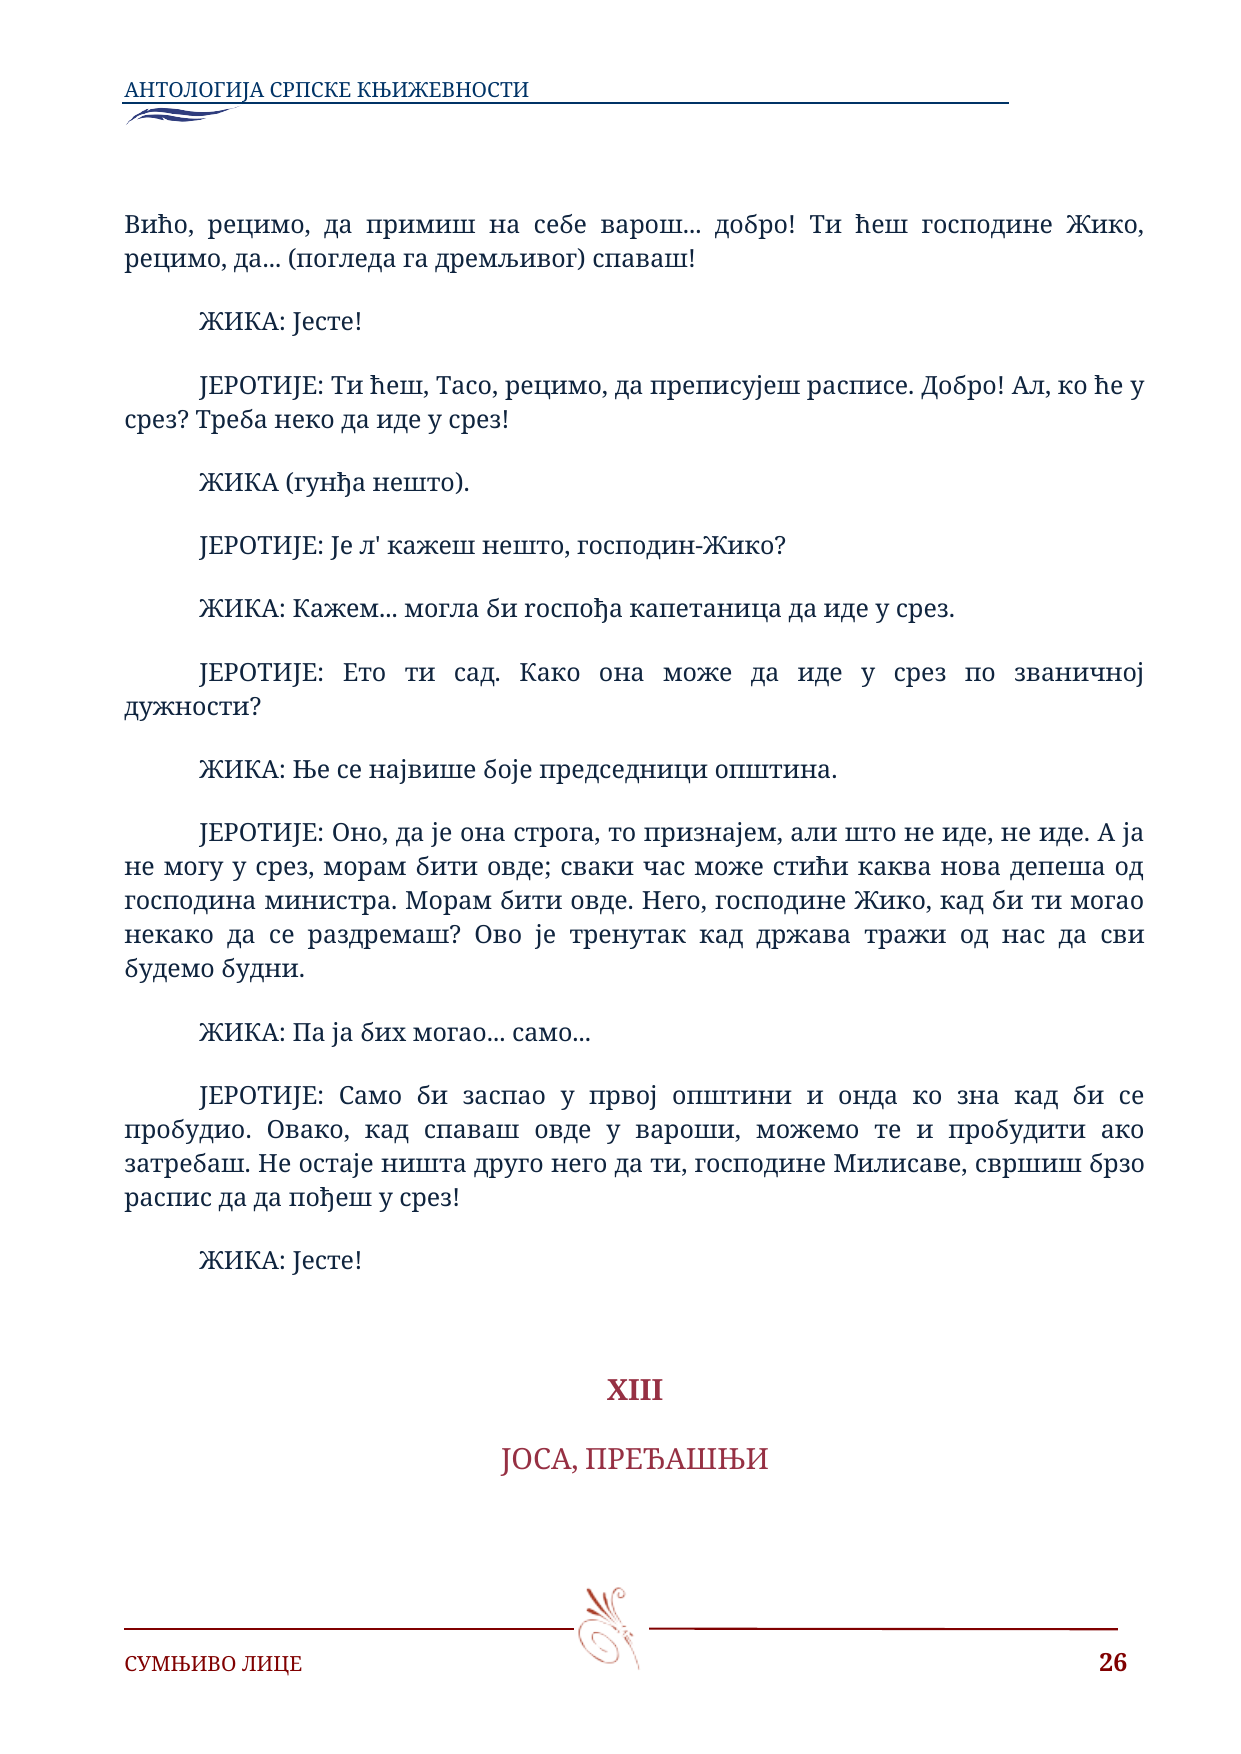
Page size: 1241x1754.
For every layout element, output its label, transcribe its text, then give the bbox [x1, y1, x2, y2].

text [124, 207, 1146, 275]
text ЈЕРОТИЈЕ: Оно, да је она строга, то признајем, али што не иде, не иде. А ја не могу у срез, морам бити овде; сваки час може стићи каква нова депеша од господина министра. Морам бити овде. Него, господине Жико, кад би ти могао некако да се раздремаш? Ово је тренутак кад држава тражи од нас да сви будемо будни. [124, 815, 1146, 985]
text ЖИКА: Јесте! [124, 304, 1146, 338]
text ЖИКА: Ње се највише боје председници општина. [124, 752, 1146, 786]
text ЖИКА (гунђа нешто). [124, 464, 1146, 499]
text ЈЕРОТИЈЕ: Само би заспао у првој општини и онда ко зна кад би се пробудио. Овако, кад спаваш овде у вароши, можемо те и пробудити ако затребаш. Не остаје ништа друго него да ти, господине Милисаве, свршиш брзо распис да да пођеш у срез! [124, 1077, 1146, 1214]
text ЖИКА: Па ја бих могао... само... [124, 1014, 1146, 1048]
text ЈЕРОТИЈЕ: Ти ћеш, Тасо, рецимо, да преписујеш расписе. Добро! Ал, ко ће у срез? Треба неко да иде у срез! [124, 367, 1146, 435]
text XIII [124, 1369, 1146, 1409]
text ЈЕРОТИЈЕ: Је л' кажеш нешто, господин-Жико? [124, 528, 1146, 562]
text ЖИКА: Кажем... могла би rocпoђa капетаница да иде у срез. [124, 591, 1146, 625]
text ЈЕРОТИЈЕ: Ето ти сад. Како она може да иде у срез по званичној дужности? [124, 654, 1146, 722]
text ЈОСА, ПРЕЂАШЊИ [124, 1438, 1146, 1478]
text ЖИКА: Јесте! [124, 1243, 1146, 1277]
